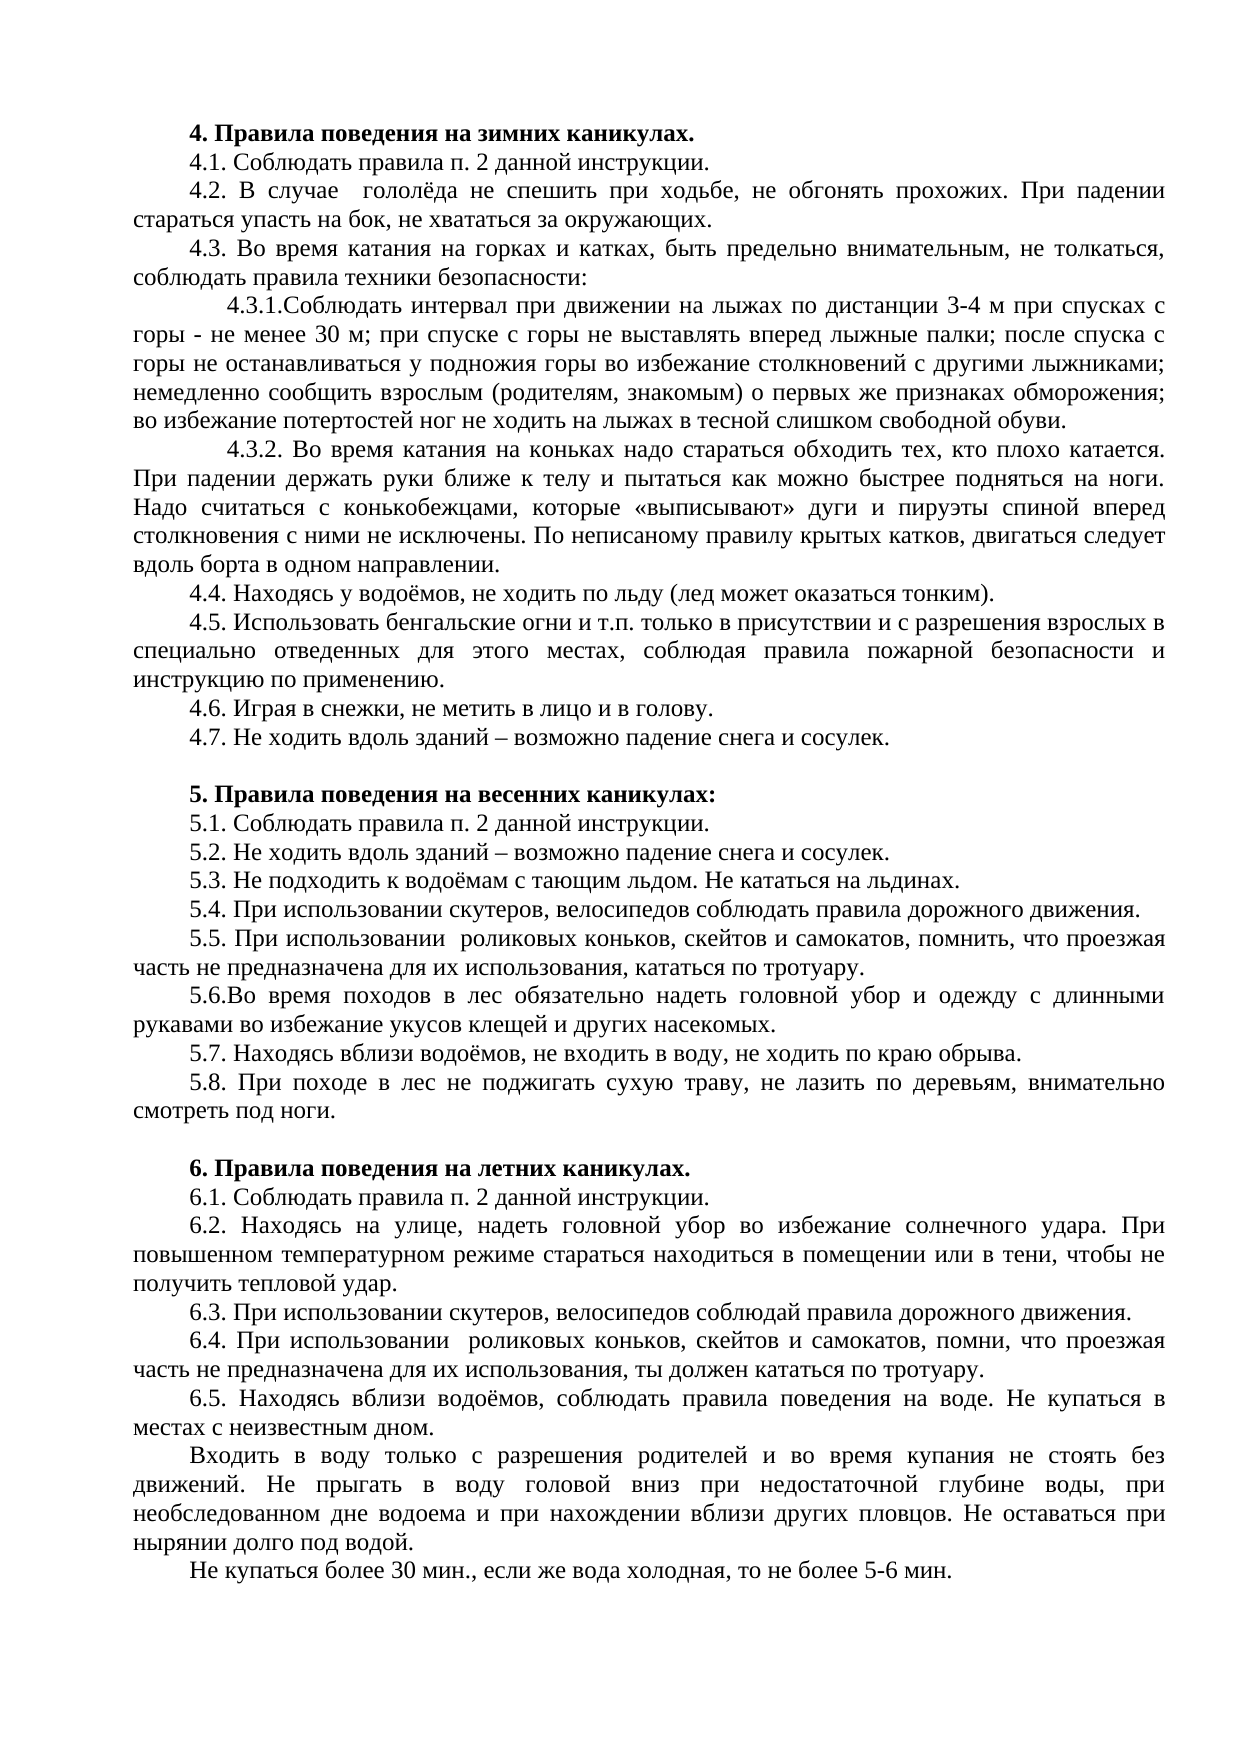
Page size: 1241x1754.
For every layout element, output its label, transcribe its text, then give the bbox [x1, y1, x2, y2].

text 6.5. Находясь вблизи водоёмов, соблюдать правила поведения на воде. Не купаться в местах с неизвестным дном. [133, 1383, 1167, 1441]
text 5.4. При использовании скутеров, велосипедов соблюдать правила дорожного движения. [133, 894, 1167, 923]
text 5.8. При походе в лес не поджигать сухую траву, не лазить по деревьям, внимательно смотреть под ноги. [133, 1067, 1167, 1124]
text 4.2. В случае гололёда не спешить при ходьбе, не обгонять прохожих. При падении стараться упасть на бок, не хвататься за окружающих. [133, 176, 1167, 233]
text 5.1. Соблюдать правила п. 2 данной инструкции. [133, 808, 1167, 837]
text Не купаться более 30 мин., если же вода холодная, то не более 5-6 мин. [133, 1556, 1167, 1584]
text 5.5. При использовании роликовых коньков, скейтов и самокатов, помнить, что проезжая часть не предназначена для их использования, кататься по тротуару. [133, 923, 1167, 981]
text 6.2. Находясь на улице, надеть головной убор во избежание солнечного удара. При повышенном температурном режиме стараться находиться в помещении или в тени, чтобы не получить тепловой удар. [133, 1211, 1167, 1297]
text Входить в воду только с разрешения родителей и во время купания не стоять без движений. Не прыгать в воду головой вниз при недостаточной глубине воды, при необследованном дне водоема и при нахождении вблизи других пловцов. Не оставаться при нырянии долго под водой. [133, 1441, 1167, 1556]
text 4.7. Не ходить вдоль зданий – возможно падение снега и сосулек. [133, 722, 1167, 751]
text 4.4. Находясь у водоёмов, не ходить по льду (лед может оказаться тонким). [133, 578, 1167, 607]
text 5.6.Во время походов в лес обязательно надеть головной убор и одежду с длинными рукавами во избежание укусов клещей и других насекомых. [133, 981, 1167, 1038]
text 4.1. Соблюдать правила п. 2 данной инструкции. [133, 147, 1167, 176]
text 4.3.2. Во время катания на коньках надо стараться обходить тех, кто плохо катается. При падении держать руки ближе к телу и пытаться как можно быстрее подняться на ноги. Надо считаться с конькобежцами, которые «выписывают» дуги и пируэты спиной вперед столкновения с ними не исключены. По неписаному правилу крытых катков, двигаться следует вдоль борта в одном направлении. [133, 434, 1167, 578]
text 6. Правила поведения на летних каникулах. [133, 1153, 1167, 1182]
text 4.3.1.Соблюдать интервал при движении на лыжах по дистанции 3- при спусках с горы - не менее ; при спуске с горы не выставлять вперед лыжные палки; после спуска с горы не останавливаться у подножия горы во избежание столкновений с другими лыжниками; немедленно сообщить взрослым (родителям, знакомым) о первых же признаках обморожения; во избежание потертостей ног не ходить на лыжах в тесной слишком свободной обуви. [133, 291, 1167, 434]
text 6.1. Соблюдать правила п. 2 данной инструкции. [133, 1182, 1167, 1211]
text 6.4. При использовании роликовых коньков, скейтов и самокатов, помни, что проезжая часть не предназначена для их использования, ты должен кататься по тротуару. [133, 1326, 1167, 1383]
text 5.2. Не ходить вдоль зданий – возможно падение снега и сосулек. [133, 837, 1167, 866]
text 4.6. Играя в снежки, не метить в лицо и в голову. [133, 693, 1167, 722]
text 5.7. Находясь вблизи водоёмов, не входить в воду, не ходить по краю обрыва. [133, 1038, 1167, 1067]
text 4.3. Во время катания на горках и катках, быть предельно внимательным, не толкаться, соблюдать правила техники безопасности: [133, 233, 1167, 291]
text 5.3. Не подходить к водоёмам с тающим льдом. Не кататься на льдинах. [133, 866, 1167, 894]
text 6.3. При использовании скутеров, велосипедов соблюдай правила дорожного движения. [133, 1297, 1167, 1326]
text 5. Правила поведения на весенних каникулах: [133, 779, 1167, 808]
text 4.5. Использовать бенгальские огни и т.п. только в присутствии и с разрешения взрослых в специально отведенных для этого местах, соблюдая правила пожарной безопасности и инструкцию по применению. [133, 607, 1167, 693]
text 4. Правила поведения на зимних каникулах. [133, 118, 1167, 147]
